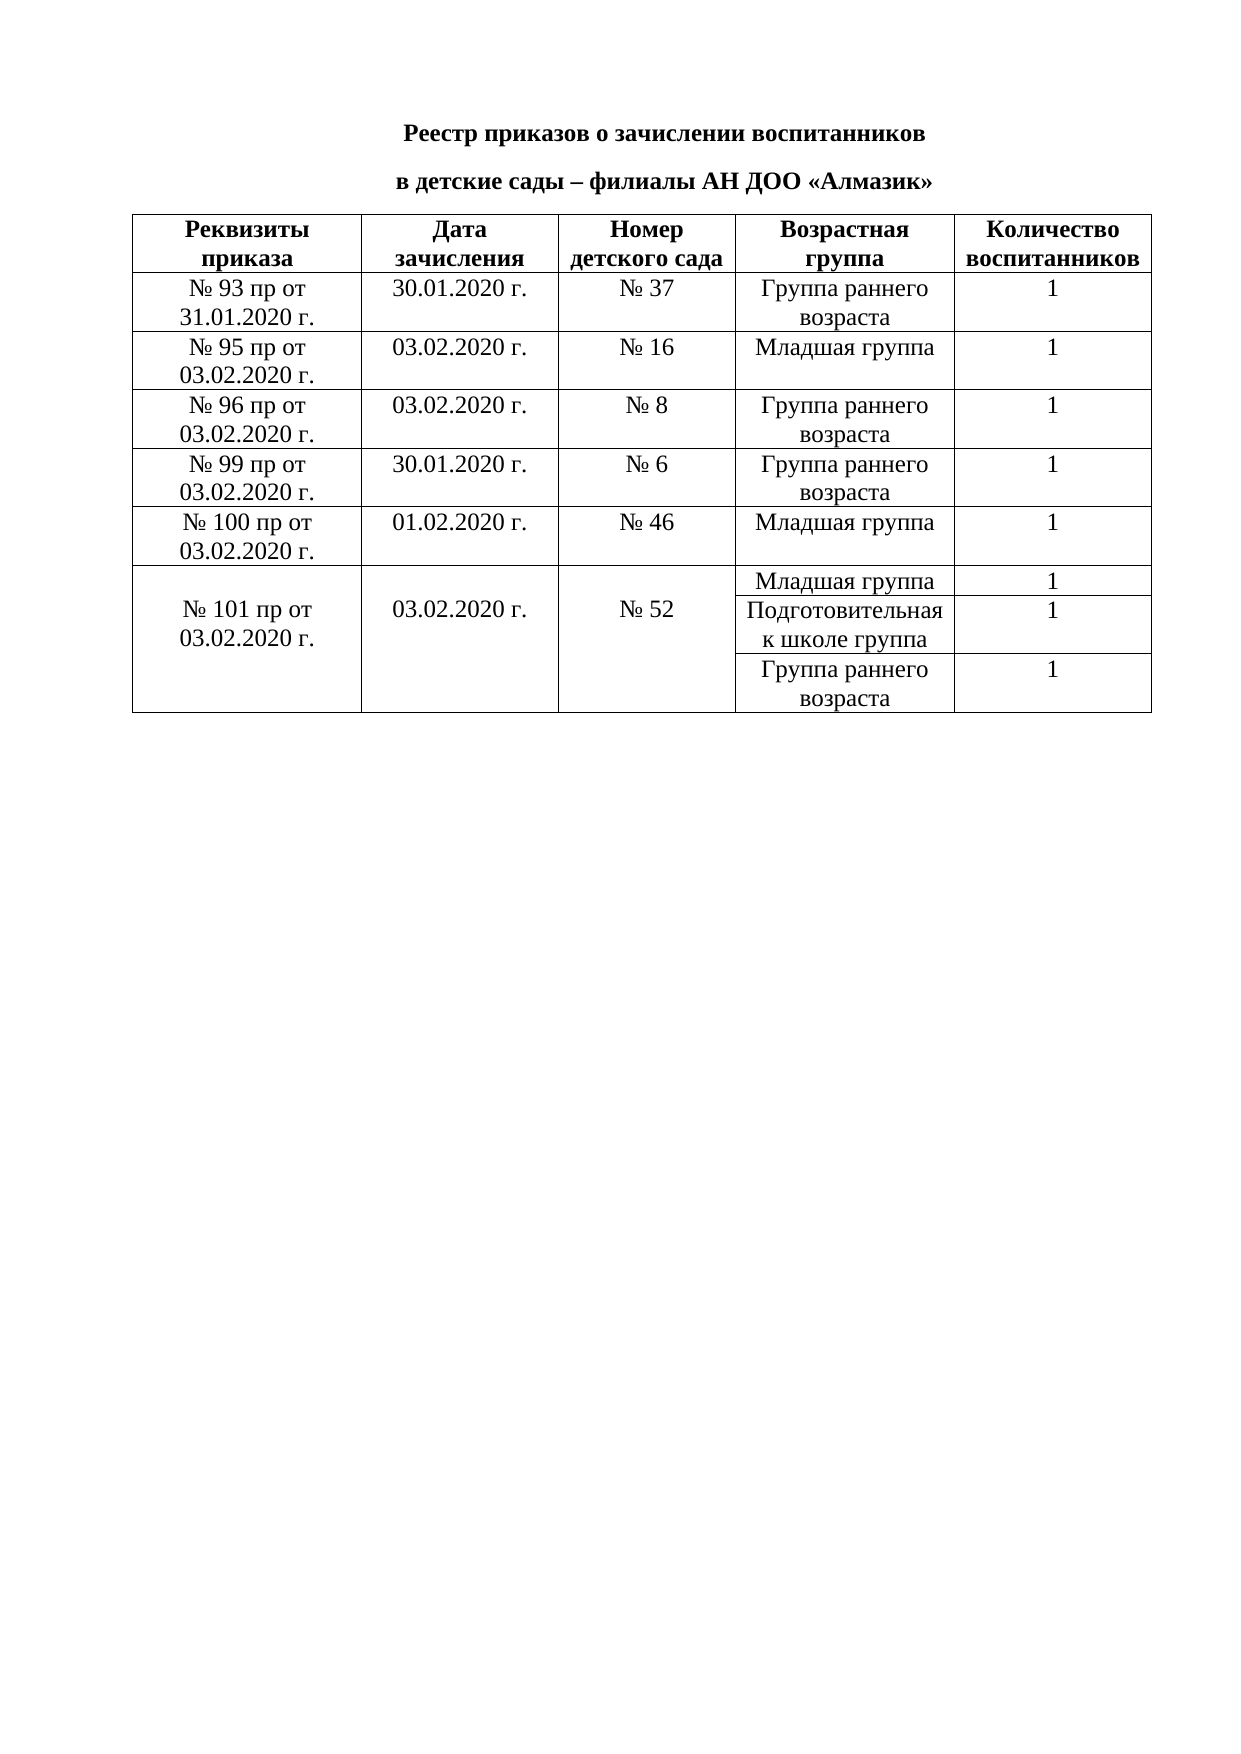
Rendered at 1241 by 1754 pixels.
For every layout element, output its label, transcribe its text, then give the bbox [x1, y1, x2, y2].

table_cell 1 [955, 566, 1151, 594]
table_cell 30.01.2020 г. [362, 273, 558, 331]
table_cell 03.02.2020 г. [362, 566, 558, 712]
table_cell № 8 [559, 390, 735, 448]
table_header Возрастная группа [736, 215, 954, 272]
table_cell 1 [955, 332, 1151, 389]
table_cell № 95 пр от 03.02.2020 г. [133, 332, 361, 389]
table_cell 1 [955, 596, 1151, 653]
table_cell Группа раннего возраста [736, 273, 954, 331]
text в детские сады – филиалы АН ДОО «Алмазик» [177, 166, 1152, 194]
table_header Дата зачисления [362, 215, 558, 272]
table_cell Младшая группа [736, 566, 954, 594]
table_cell 03.02.2020 г. [362, 332, 558, 389]
table_cell № 6 [559, 449, 735, 506]
table_cell Группа раннего возраста [736, 449, 954, 506]
table_cell № 96 пр от 03.02.2020 г. [133, 390, 361, 448]
table_cell № 52 [559, 566, 735, 712]
text Реестр приказов о зачислении воспитанников [177, 118, 1152, 147]
table_cell 1 [955, 449, 1151, 506]
table_cell 1 [955, 507, 1151, 565]
table_cell 1 [955, 654, 1151, 712]
table_cell Подготовительная к школе группа [736, 596, 954, 653]
table_cell 03.02.2020 г. [362, 390, 558, 448]
table_cell 1 [955, 273, 1151, 331]
table_cell Младшая группа [736, 507, 954, 565]
table_cell № 101 пр от 03.02.2020 г. [133, 566, 361, 712]
table_cell Группа раннего возраста [736, 654, 954, 712]
table_cell № 46 [559, 507, 735, 565]
table_cell № 93 пр от 31.01.2020 г. [133, 273, 361, 331]
table_cell 30.01.2020 г. [362, 449, 558, 506]
table_cell № 37 [559, 273, 735, 331]
table_cell Группа раннего возраста [736, 390, 954, 448]
table_cell Младшая группа [736, 332, 954, 389]
table_cell № 100 пр от 03.02.2020 г. [133, 507, 361, 565]
table_header Количество воспитанников [955, 215, 1151, 272]
table_header Реквизиты приказа [133, 215, 361, 272]
table_cell 01.02.2020 г. [362, 507, 558, 565]
table_cell № 16 [559, 332, 735, 389]
table_cell № 99 пр от 03.02.2020 г. [133, 449, 361, 506]
table_header Номер детского сада [559, 215, 735, 272]
table_cell 1 [955, 390, 1151, 448]
